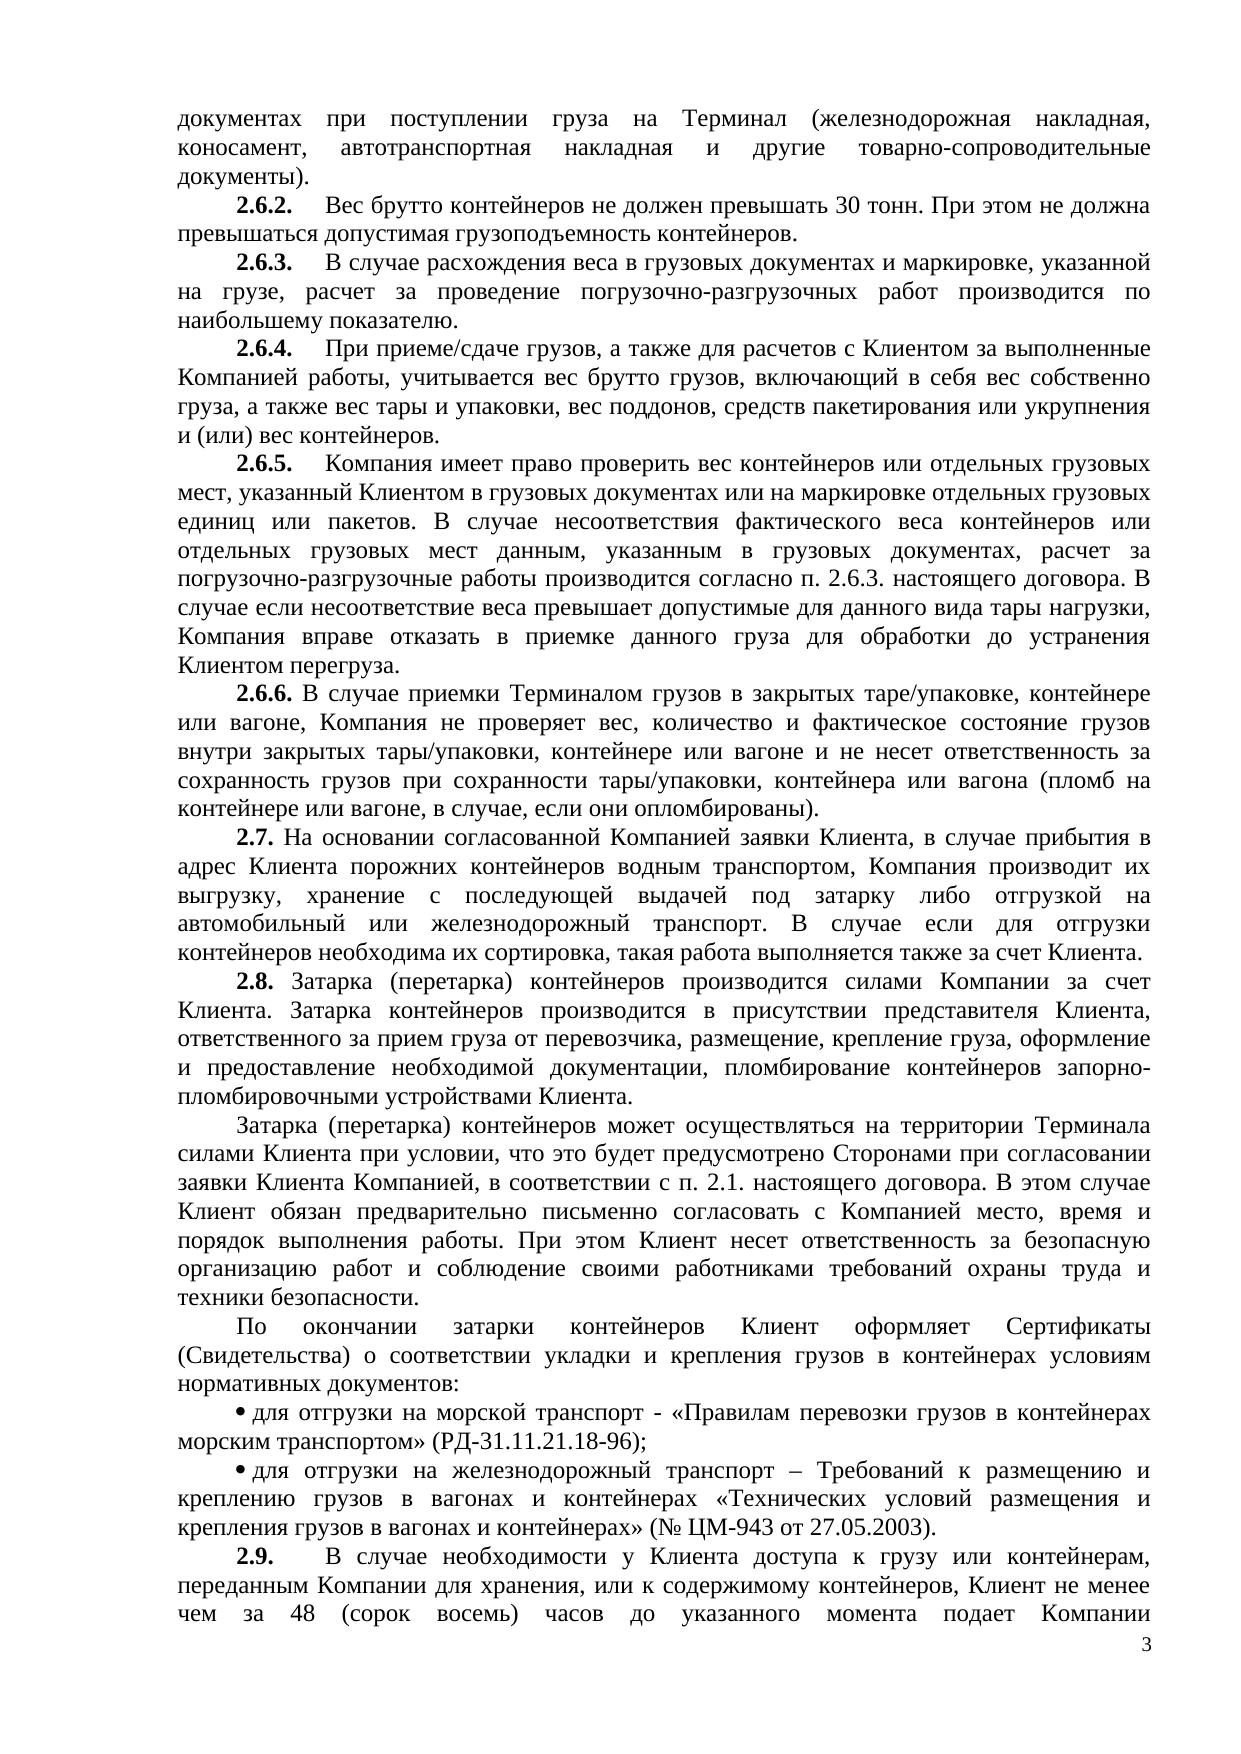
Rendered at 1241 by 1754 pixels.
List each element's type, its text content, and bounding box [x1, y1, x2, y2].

text 2.7. На основании согласованной Компанией заявки Клиента, в случае прибытия в адрес Клиента порожних контейнеров водным транспортом, Компания производит их выгрузку, хранение с последующей выдачей под затарку либо отгрузкой на автомобильный или железнодорожный транспорт. В случае если для отгрузки контейнеров необходима их сортировка, такая работа выполняется также за счет Клиента. [177, 822, 1152, 966]
text 2.6.5. Компания имеет право проверить вес контейнеров или отдельных грузовых мест, указанный Клиентом в грузовых документах или на маркировке отдельных грузовых единиц или пакетов. В случае несоответствия фактического веса контейнеров или отдельных грузовых мест данным, указанным в грузовых документах, расчет за погрузочно-разгрузочные работы производится согласно п. 2.6.3. настоящего договора. В случае если несоответствие веса превышает допустимые для данного вида тары нагрузки, Компания вправе отказать в приемке данного груза для обработки до устранения Клиентом перегруза. [177, 448, 1152, 678]
text 2.8. Затарка (перетарка) контейнеров производится силами Компании за счет Клиента. Затарка контейнеров производится в присутствии представителя Клиента, ответственного за прием груза от перевозчика, размещение, крепление груза, оформление и предоставление необходимой документации, пломбирование контейнеров запорно-пломбировочными устройствами Клиента. [177, 966, 1152, 1110]
text 2.6.4. При приеме/сдаче грузов, а также для расчетов с Клиентом за выполненные Компанией работы, учитывается вес брутто грузов, включающий в себя вес собственно груза, а также вес тары и упаковки, вес поддонов, средств пакетирования или укрупнения и (или) вес контейнеров. [177, 333, 1152, 448]
text 2.6.3. В случае расхождения веса в грузовых документах и маркировке, указанной на грузе, расчет за проведение погрузочно-разгрузочных работ производится по наибольшему показателю. [177, 247, 1152, 333]
text Затарка (перетарка) контейнеров может осуществляться на территории Терминала силами Клиента при условии, что это будет предусмотрено Сторонами при согласовании заявки Клиента Компанией, в соответствии с п. 2.1. настоящего договора. В этом случае Клиент обязан предварительно письменно согласовать с Компанией место, время и порядок выполнения работы. При этом Клиент несет ответственность за безопасную организацию работ и соблюдение своими работниками требований охраны труда и техники безопасности. [177, 1110, 1152, 1311]
list для отгрузки на железнодорожный транспорт – Требований к размещению и креплению грузов в вагонах и контейнерах «Технических условий размещения и крепления грузов в вагонах и контейнерах» (№ ЦМ-943 от 27.05.2003). [177, 1455, 1152, 1541]
text 2.6.2. Вес брутто контейнеров не должен превышать 30 тонн. При этом не должна превышаться допустимая грузоподъемность контейнеров. [177, 190, 1152, 247]
text По окончании затарки контейнеров Клиент оформляет Сертификаты (Свидетельства) о соответствии укладки и крепления грузов в контейнерах условиям нормативных документов: [177, 1311, 1152, 1397]
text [177, 103, 1152, 190]
list для отгрузки на морской транспорт - «Правилам перевозки грузов в контейнерах морским транспортом» (РД-31.11.21.18-96); [177, 1397, 1152, 1455]
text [177, 1541, 1152, 1627]
text 2.6.6. В случае приемки Терминалом грузов в закрытых таре/упаковке, контейнере или вагоне, Компания не проверяет вес, количество и фактическое состояние грузов внутри закрытых тары/упаковки, контейнере или вагоне и не несет ответственность за сохранность грузов при сохранности тары/упаковки, контейнера или вагона (пломб на контейнере или вагоне, в случае, если они опломбированы). [177, 678, 1152, 822]
